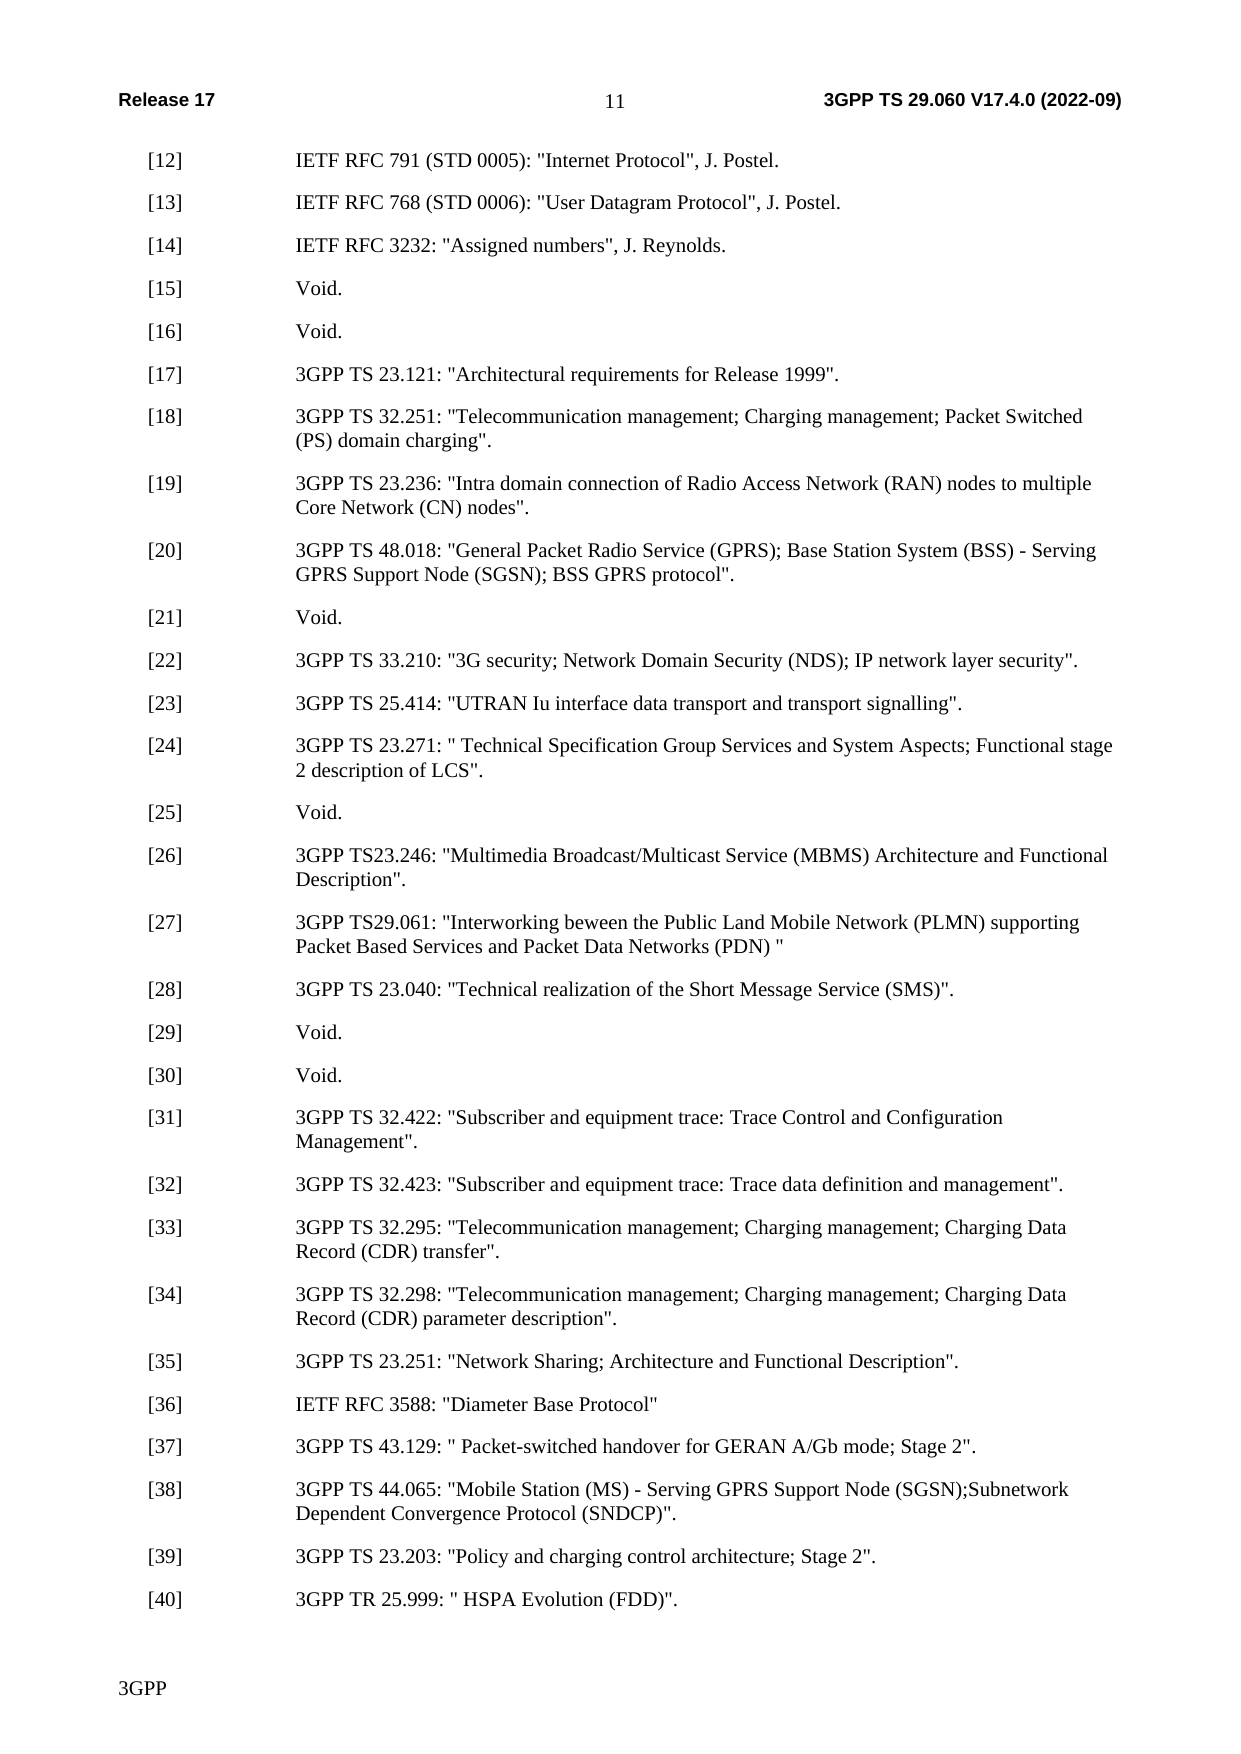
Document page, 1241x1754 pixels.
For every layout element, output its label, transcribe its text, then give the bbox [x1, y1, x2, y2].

text [32] 3GPP TS 32.423: "Subscriber and equipment trace: Trace data definition and management". [148, 1172, 1122, 1196]
text [23] 3GPP TS 25.414: "UTRAN Iu interface data transport and transport signalling". [148, 691, 1122, 715]
text [30] Void. [148, 1062, 1122, 1087]
text [22] 3GPP TS 33.210: "3G security; Network Domain Security (NDS); IP network layer security". [148, 648, 1122, 672]
text [37] 3GPP TS 43.129: " Packet-switched handover for GERAN A/Gb mode; Stage 2". [148, 1434, 1122, 1458]
text [28] 3GPP TS 23.040: "Technical realization of the Short Message Service (SMS)". [148, 977, 1122, 1001]
text [38] 3GPP TS 44.065: "Mobile Station (MS) - Serving GPRS Support Node (SGSN);Subnetwork Dependent Convergence Protocol (SNDCP)". [148, 1477, 1122, 1525]
text [29] Void. [148, 1020, 1122, 1044]
text [20] 3GPP TS 48.018: "General Packet Radio Service (GPRS); Base Station System (BSS) - Serving GPRS Support Node (SGSN); BSS GPRS protocol". [148, 538, 1122, 586]
text [26] 3GPP TS23.246: "Multimedia Broadcast/Multicast Service (MBMS) Architecture and Functional Description". [148, 843, 1122, 891]
text [21] Void. [148, 605, 1122, 629]
text [40] 3GPP TR 25.999: " HSPA Evolution (FDD)". [148, 1587, 1122, 1611]
text [27] 3GPP TS29.061: "Interworking beween the Public Land Mobile Network (PLMN) supporting Packet Based Services and Packet Data Networks (PDN) " [148, 910, 1122, 958]
text [19] 3GPP TS 23.236: "Intra domain connection of Radio Access Network (RAN) nodes to multiple Core Network (CN) nodes". [148, 471, 1122, 519]
text [17] 3GPP TS 23.121: "Architectural requirements for Release 1999". [148, 362, 1122, 386]
text [39] 3GPP TS 23.203: "Policy and charging control architecture; Stage 2". [148, 1544, 1122, 1568]
text [16] Void. [148, 319, 1122, 343]
text [18] 3GPP TS 32.251: "Telecommunication management; Charging management; Packet Switched (PS) domain charging". [148, 404, 1122, 452]
text [25] Void. [148, 800, 1122, 824]
text [14] IETF RFC 3232: "Assigned numbers", J. Reynolds. [148, 233, 1122, 257]
text [34] 3GPP TS 32.298: "Telecommunication management; Charging management; Charging Data Record (CDR) parameter description". [148, 1282, 1122, 1330]
text [36] IETF RFC 3588: "Diameter Base Protocol" [148, 1392, 1122, 1416]
text [31] 3GPP TS 32.422: "Subscriber and equipment trace: Trace Control and Configuration Management". [148, 1105, 1122, 1153]
text [33] 3GPP TS 32.295: "Telecommunication management; Charging management; Charging Data Record (CDR) transfer". [148, 1215, 1122, 1263]
text [12] IETF RFC 791 (STD 0005): "Internet Protocol", J. Postel. [148, 147, 1122, 172]
text [24] 3GPP TS 23.271: " Technical Specification Group Services and System Aspects; Functional stage 2 description of LCS". [148, 733, 1122, 782]
text [35] 3GPP TS 23.251: "Network Sharing; Architecture and Functional Description". [148, 1349, 1122, 1373]
text [13] IETF RFC 768 (STD 0006): "User Datagram Protocol", J. Postel. [148, 190, 1122, 214]
text [15] Void. [148, 276, 1122, 300]
